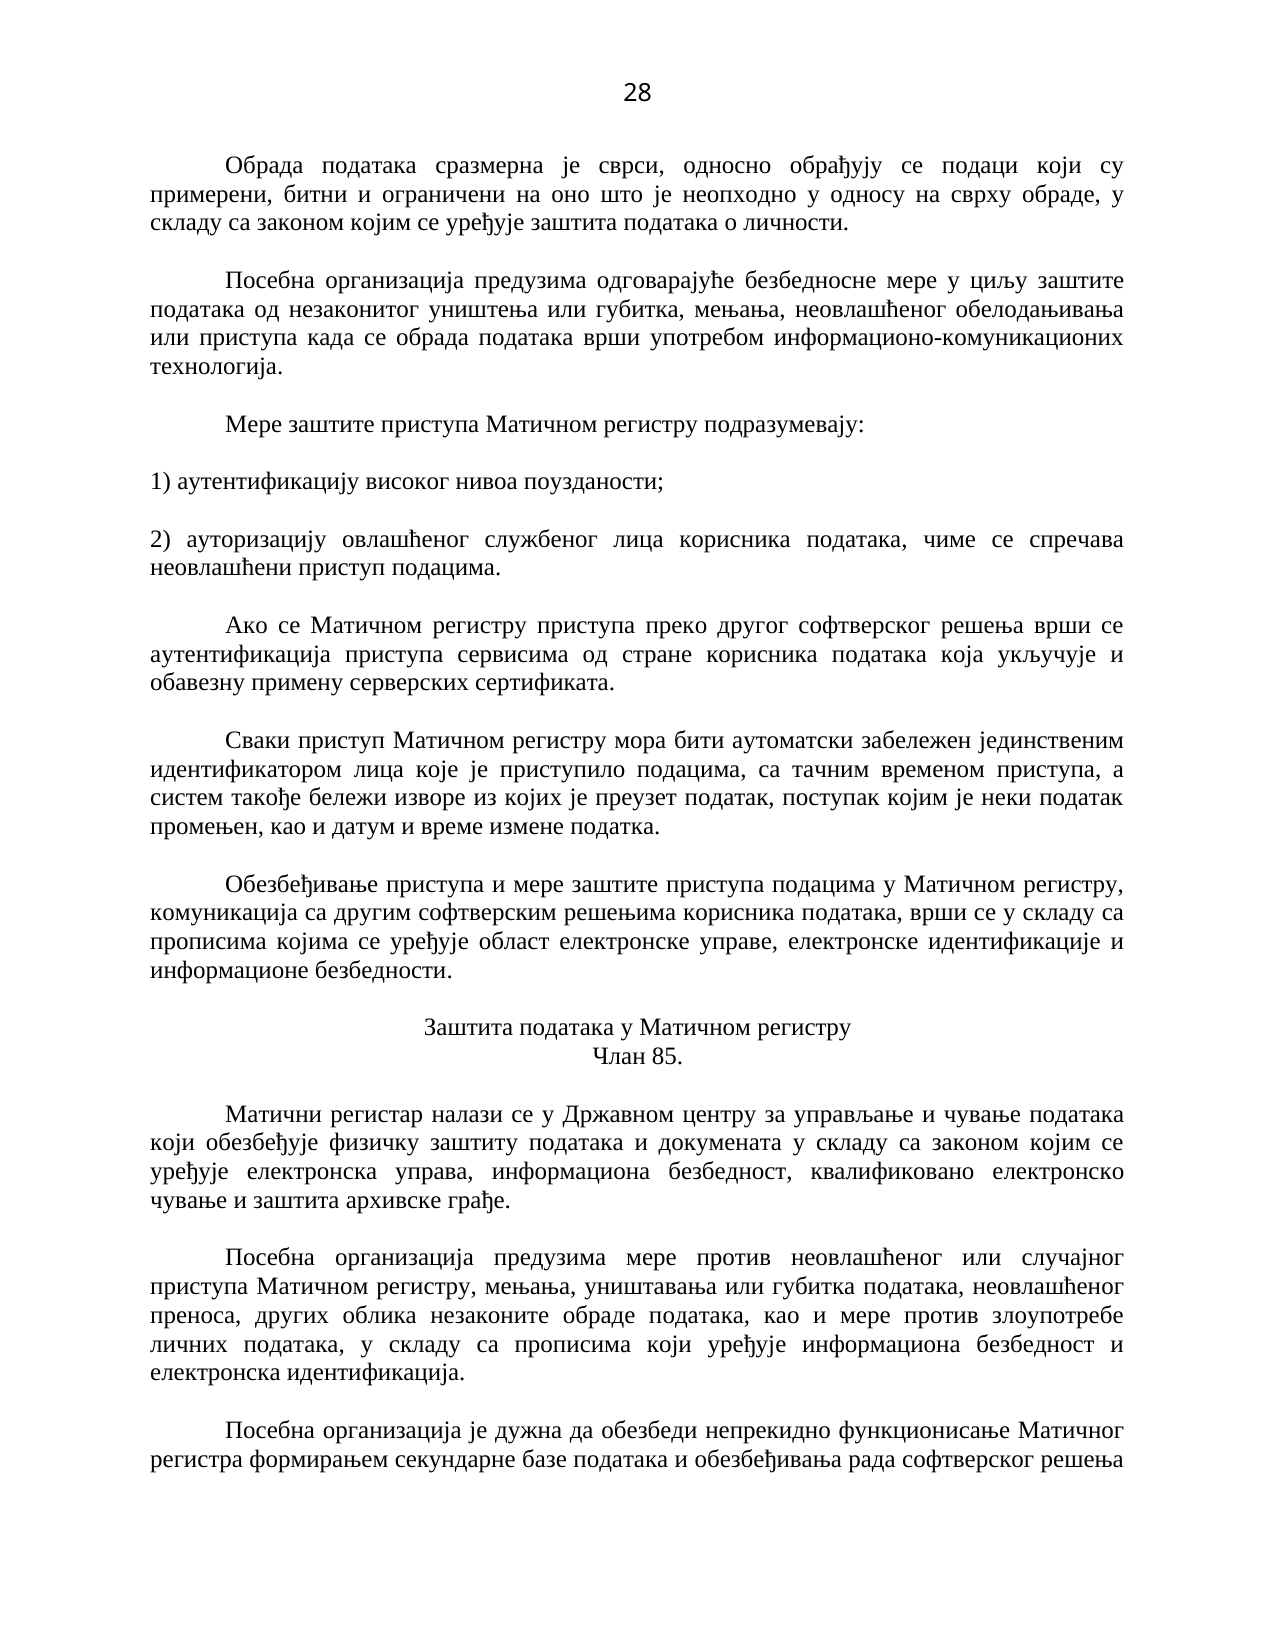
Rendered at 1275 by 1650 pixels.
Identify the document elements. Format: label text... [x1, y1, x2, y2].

text 2) ауторизацију овлашћеног службеног лица корисника података, чиме се спречава неовлашћени приступ подацима. [150, 524, 1125, 581]
text Члан 85. [150, 1041, 1125, 1070]
text Обезбеђивање приступа и мере заштите приступа подацима у Матичном регистру, комуникација са другим софтверским решењима корисника података, врши се у складу са прописима којима се уређује област електронске управе, електронске идентификације и информационе безбедности. [150, 869, 1125, 984]
text Обрада података сразмерна је сврси, односно обрађују се подаци који су примерени, битни и ограничени на оно што је неопходно у односу на сврху обраде, у складу са законом којим се уређује заштита података о личности. [150, 150, 1125, 236]
text Посебна организација предузима мере против неовлашћеног или случајног приступа Матичном регистру, мењања, уништавања или губитка података, неовлашћеног преноса, других облика незаконите обраде података, као и мере против злоупотребе личних података, у складу са прописима који уређује информациона безбедност и електронска идентификација. [150, 1242, 1125, 1386]
text Посебна организација предузима одговарајуће безбедносне мере у циљу заштите података од незаконитог уништења или губитка, мењања, неовлашћеног обелодањивања или приступа када се обрада података врши употребом информационо-комуникационих технологија. [150, 265, 1125, 380]
text Мере заштите приступа Матичном регистру подразумевају: [150, 409, 1125, 437]
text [150, 1415, 1125, 1472]
text 1) аутентификацију високог нивоа поузданости; [150, 466, 1125, 495]
text Ако се Матичном регистру приступа преко другог софтверског решења врши се аутентификација приступа сервисима од стране корисника података која укључује и обавезну примену серверских сертификата. [150, 610, 1125, 696]
text Сваки приступ Матичном регистру мора бити аутоматски забележен јединственим идентификатором лица које је приступило подацима, са тачним временом приступа, а систем такође бележи изворе из којих је преузет податак, поступак којим је неки податак промењен, као и датум и време измене податка. [150, 725, 1125, 840]
text Матични регистар налази се у Државном центру за управљање и чување података који обезбеђује физичку заштиту података и докумената у складу са законом којим се уређује електронска управа, информациона безбедност, квалификовано електронско чување и заштита архивске грађе. [150, 1099, 1125, 1214]
text Заштита података у Матичном регистру [150, 1012, 1125, 1041]
